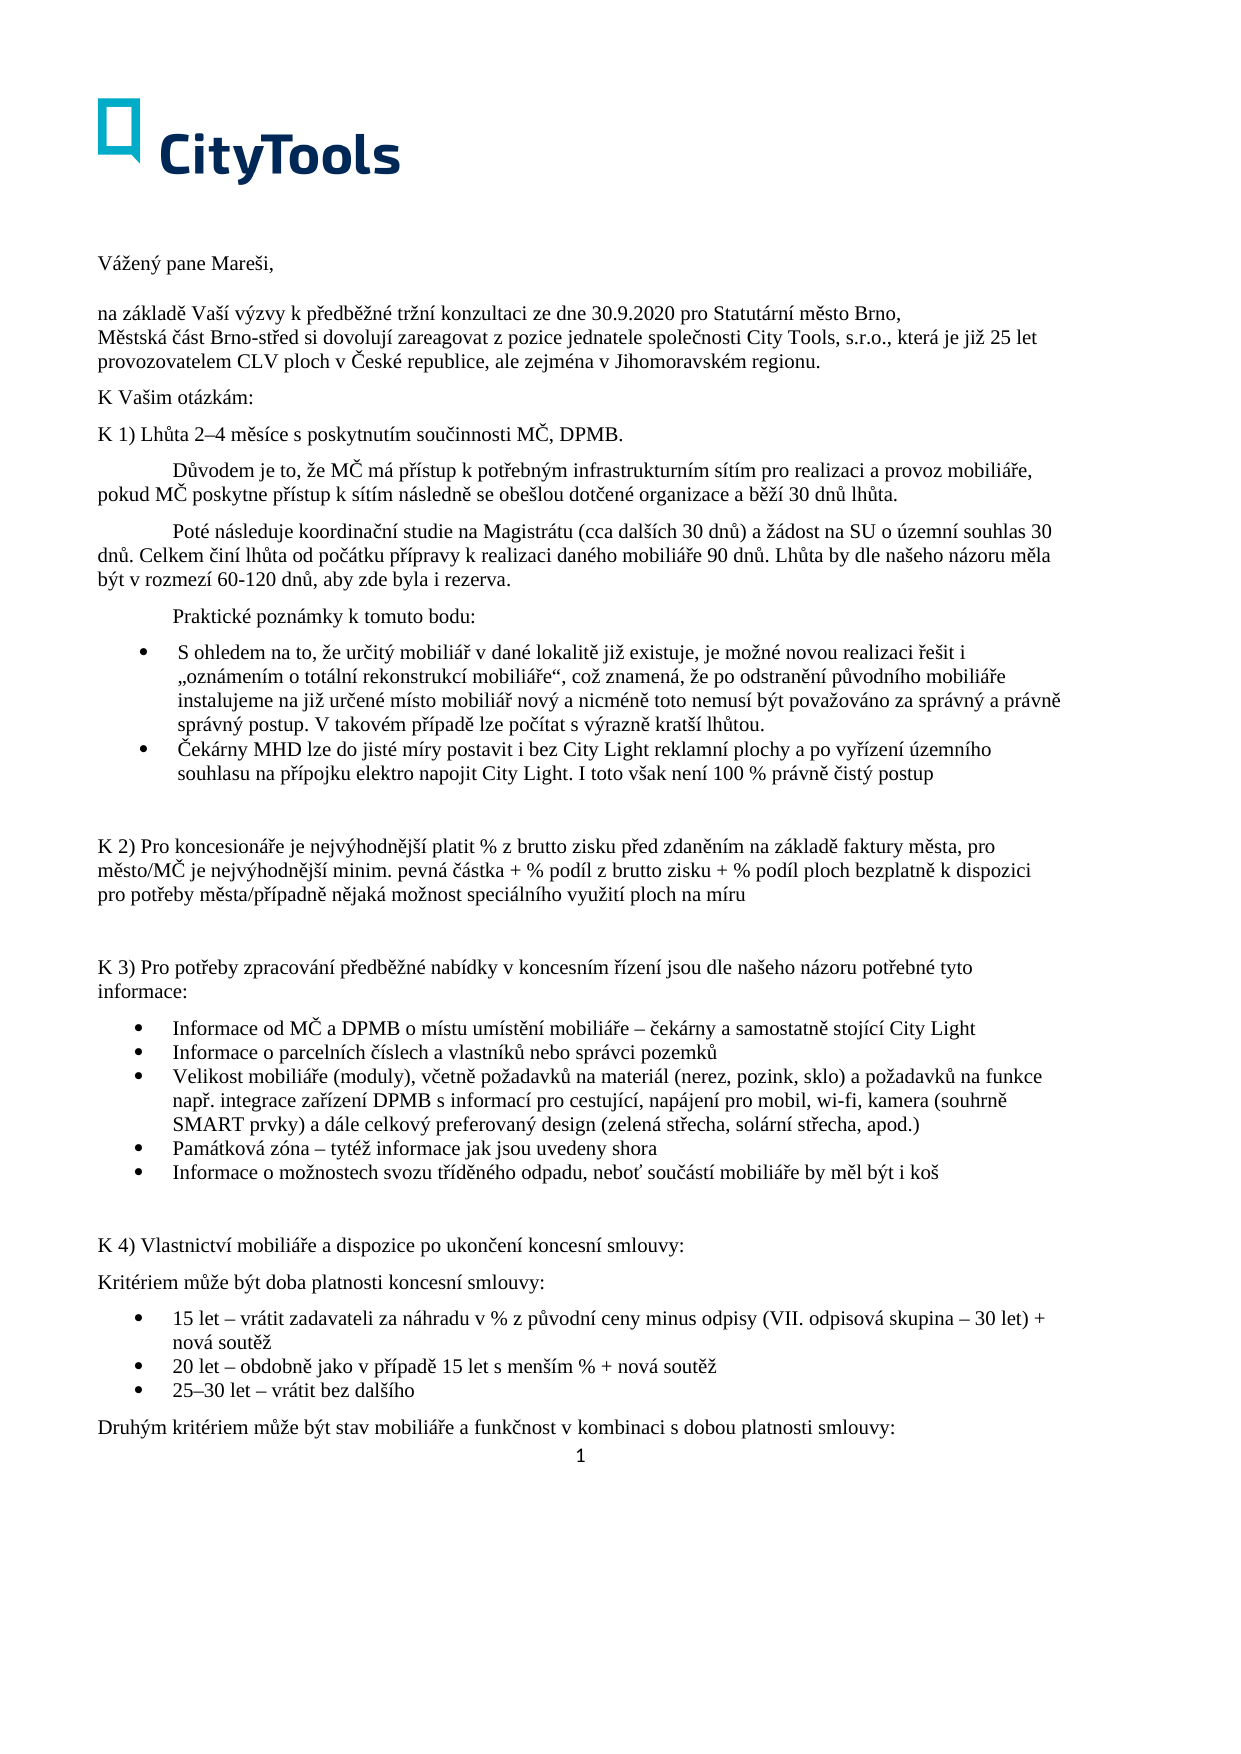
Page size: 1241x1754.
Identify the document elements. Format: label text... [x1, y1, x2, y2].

list Památková zóna – tytéž informace jak jsou uvedeny shora [135, 1136, 1063, 1160]
text Vážený pane Mareši, [97, 251, 1063, 275]
text Důvodem je to, že MČ má přístup k potřebným infrastrukturním sítím pro realizaci a provoz mobiliáře, pokud MČ poskytne přístup k sítím následně se obešlou dotčené organizace a běží 30 dnů lhůta. [97, 458, 1063, 506]
list 25–30 let – vrátit bez dalšího [135, 1378, 1063, 1402]
list Informace od MČ a DPMB o místu umístění mobiliáře – čekárny a samostatně stojící City Light [135, 1016, 1063, 1039]
list S ohledem na to, že určitý mobiliář v dané lokalitě již existuje, je možné novou realizaci řešit i „oznámením o totální rekonstrukcí mobiliáře“, což znamená, že po odstranění původního mobiliáře instalujeme na již určené místo mobiliář nový a nicméně toto nemusí být považováno za správný a právně správný postup. V takovém případě lze počítat s výrazně kratší lhůtou. [140, 640, 1063, 736]
text K 4) Vlastnictví mobiliáře a dispozice po ukončení koncesní smlouvy: [97, 1233, 1063, 1257]
list 15 let – vrátit zadavateli za náhradu v % z původní ceny minus odpisy (VII. odpisová skupina – 30 let) + nová soutěž [135, 1306, 1063, 1354]
text Poté následuje koordinační studie na Magistrátu (cca dalších 30 dnů) a žádost na SU o územní souhlas 30 dnů. Celkem činí lhůta od počátku přípravy k realizaci daného mobiliáře 90 dnů. Lhůta by dle našeho názoru měla být v rozmezí 60-120 dnů, aby zde byla i rezerva. [97, 519, 1063, 591]
picture [97, 97, 412, 194]
text Druhým kritériem může být stav mobiliáře a funkčnost v kombinaci s dobou platnosti smlouvy: [97, 1415, 1063, 1439]
text Praktické poznámky k tomuto bodu: [97, 604, 1063, 628]
list 20 let – obdobně jako v případě 15 let s menším % + nová soutěž [135, 1354, 1063, 1378]
text Kritériem může být doba platnosti koncesní smlouvy: [97, 1269, 1063, 1294]
text K Vašim otázkám: [97, 385, 1063, 409]
list Informace o možnostech svozu tříděného odpadu, neboť součástí mobiliáře by měl být i koš [135, 1160, 1063, 1184]
list Informace o parcelních číslech a vlastníků nebo správci pozemků [135, 1039, 1063, 1064]
text K 2) Pro koncesionáře je nejvýhodnější platit % z brutto zisku před zdaněním na základě faktury města, pro město/MČ je nejvýhodnější minim. pevná částka + % podíl z brutto zisku + % podíl ploch bezplatně k dispozici pro potřeby města/případně nějaká možnost speciálního využití ploch na míru [97, 834, 1063, 906]
list Čekárny MHD lze do jisté míry postavit i bez City Light reklamní plochy a po vyřízení územního souhlasu na přípojku elektro napojit City Light. I toto však není 100 % právně čistý postup [140, 736, 1063, 784]
list Velikost mobiliáře (moduly), včetně požadavků na materiál (nerez, pozink, sklo) a požadavků na funkce např. integrace zařízení DPMB s informací pro cestující, napájení pro mobil, wi-fi, kamera (souhrně SMART prvky) a dále celkový preferovaný design (zelená střecha, solární střecha, apod.) [135, 1064, 1063, 1136]
text K 3) Pro potřeby zpracování předběžné nabídky v koncesním řízení jsou dle našeho názoru potřebné tyto informace: [97, 955, 1063, 1003]
text na základě Vaší výzvy k předběžné tržní konzultaci ze dne 30.9.2020 pro Statutární město Brno, Městská část Brno-střed si dovolují zareagovat z pozice jednatele společnosti City Tools, s.r.o., která je již 25 let provozovatelem CLV ploch v České republice, ale zejména v Jihomoravském regionu. [97, 301, 1063, 373]
text K 1) Lhůta 2–4 měsíce s poskytnutím součinnosti MČ, DPMB. [97, 422, 1063, 446]
